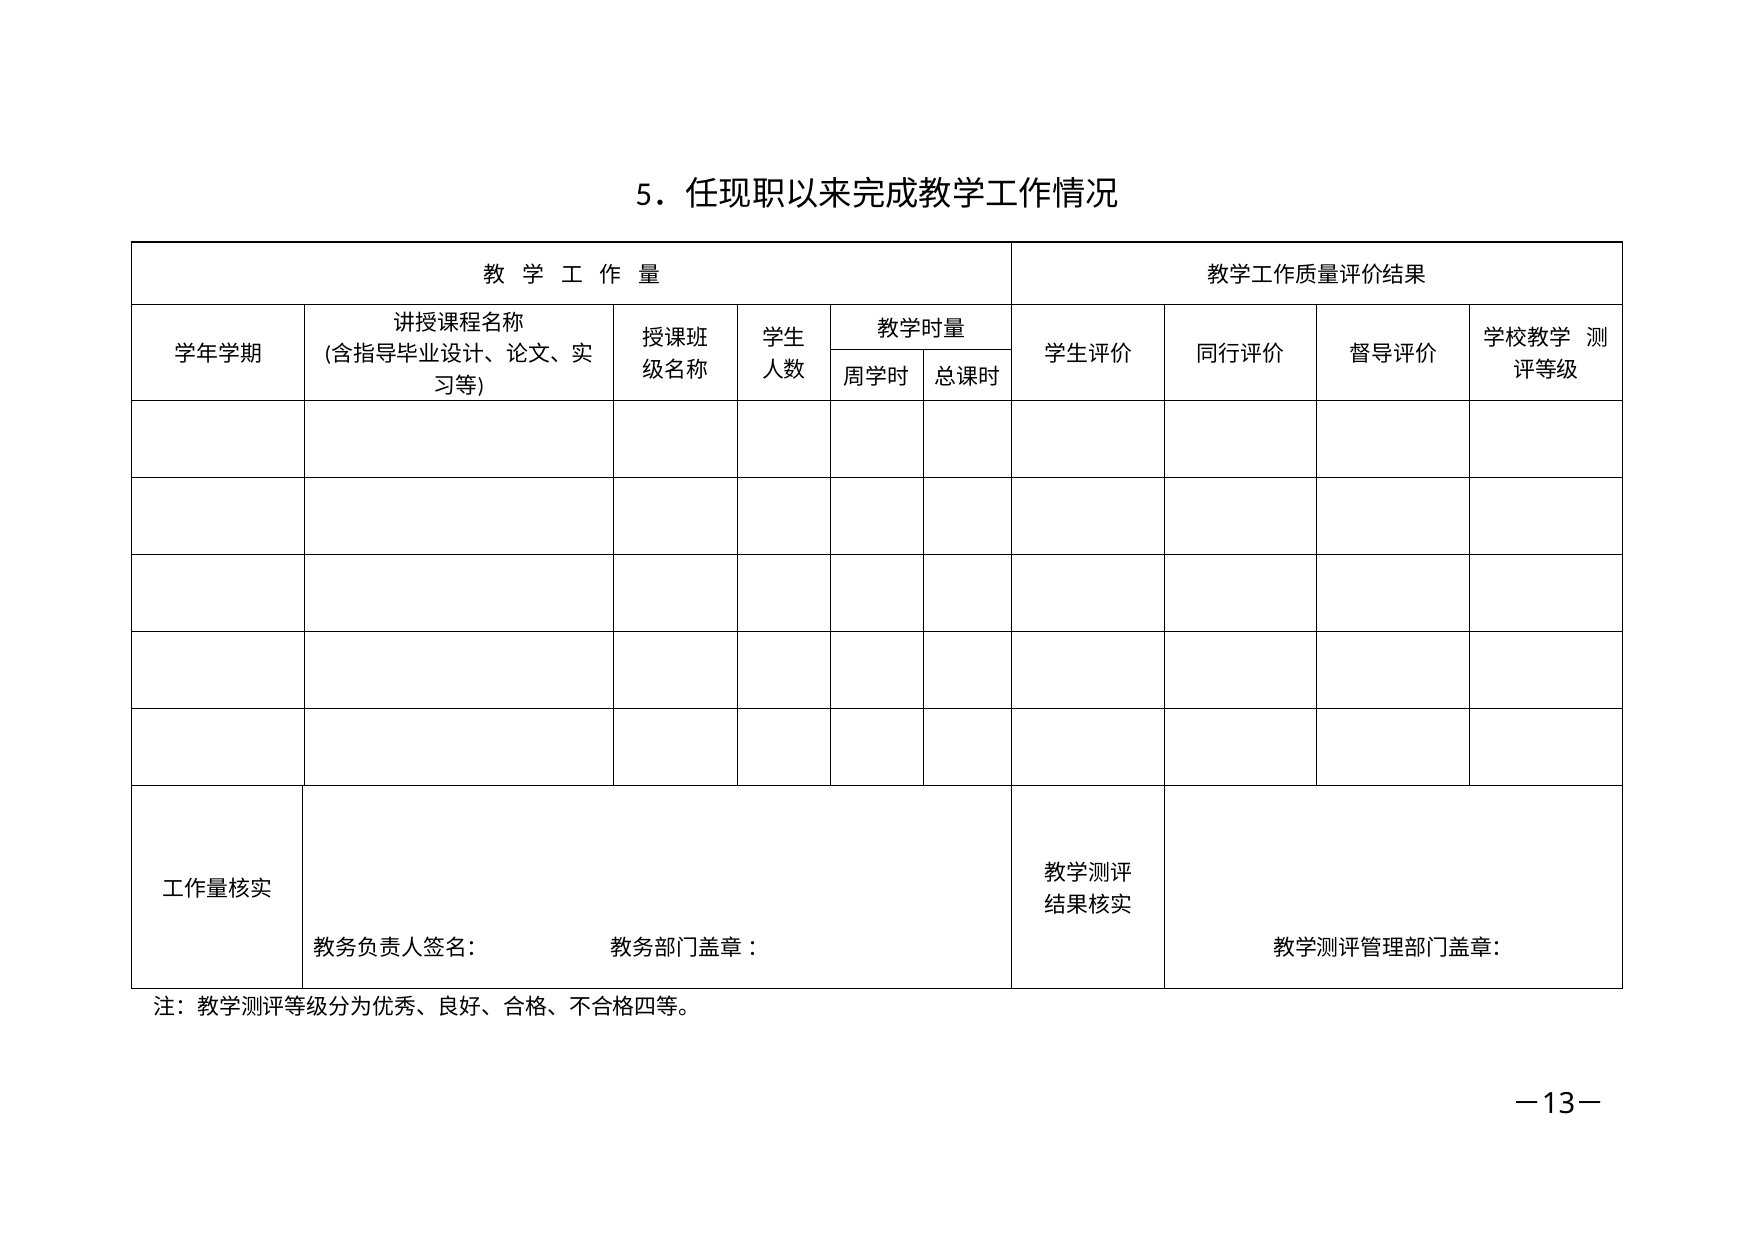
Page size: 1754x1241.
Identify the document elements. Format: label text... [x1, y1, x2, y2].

table_cell [614, 709, 737, 785]
table_cell [1470, 632, 1622, 708]
table_cell [614, 401, 737, 477]
table_cell [924, 401, 1011, 477]
table_cell 讲授课程名称 (含指导毕业设计、论文、实习等) [305, 305, 613, 399]
table_cell [738, 709, 830, 785]
table_cell [132, 709, 304, 785]
table_cell [831, 401, 923, 477]
table_cell [1470, 401, 1622, 477]
table_cell 工作量核实 [132, 786, 302, 988]
table_cell [132, 555, 304, 631]
table_cell [924, 555, 1011, 631]
table_cell 同行评价 [1165, 305, 1316, 399]
table_cell 教学测评 结果核实 [1012, 786, 1164, 988]
table_cell [1012, 555, 1164, 631]
table_cell [738, 478, 830, 554]
table_cell [1012, 632, 1164, 708]
table_cell [1165, 632, 1316, 708]
table_cell [831, 632, 923, 708]
table_cell 督导评价 [1317, 305, 1469, 399]
table_cell 学年学期 [132, 305, 304, 399]
table_cell [1012, 709, 1164, 785]
table_cell [305, 401, 613, 477]
table_cell [1317, 709, 1469, 785]
table_cell [738, 401, 830, 477]
table_cell [831, 709, 923, 785]
table_cell [924, 632, 1011, 708]
table_cell [1012, 401, 1164, 477]
table_cell 授课班 级名称 [614, 305, 737, 399]
table_cell [305, 478, 613, 554]
table_cell [1470, 709, 1622, 785]
table_cell [132, 632, 304, 708]
table_cell [614, 555, 737, 631]
table_cell [738, 632, 830, 708]
table_cell [1165, 709, 1316, 785]
table_header 教学工作量 [132, 243, 1011, 303]
table_cell [831, 478, 923, 554]
table_cell [305, 632, 613, 708]
table_cell 教学测评管理部门盖章： [1165, 786, 1622, 988]
table_cell [614, 632, 737, 708]
table_cell [1317, 632, 1469, 708]
table_header 教学工作质量评价结果 [1012, 243, 1622, 303]
table_cell 周学时 [831, 350, 923, 399]
table_cell 学生 人数 [738, 305, 830, 399]
table_cell [1317, 478, 1469, 554]
table_cell 学校教学 测评等级 [1470, 305, 1622, 399]
table_cell [1165, 478, 1316, 554]
table_cell [1165, 555, 1316, 631]
table_cell [831, 555, 923, 631]
table_cell 教务负责人签名： 教务部门盖章 ： [303, 786, 1011, 988]
table_cell [614, 478, 737, 554]
table_cell 学生评价 [1012, 305, 1164, 399]
table_cell [1012, 478, 1164, 554]
table_cell [1470, 478, 1622, 554]
table_cell [305, 555, 613, 631]
table_cell [924, 709, 1011, 785]
table_cell [1165, 401, 1316, 477]
table_cell [132, 478, 304, 554]
table_cell [1470, 555, 1622, 631]
table_cell [1317, 401, 1469, 477]
table_cell 教学时量 [831, 305, 1011, 349]
table_cell [738, 555, 830, 631]
table_cell [132, 401, 304, 477]
text 注：教学测评等级分为优秀、良好、合格、不合格四等。 [153, 989, 1601, 1021]
table_cell [305, 709, 613, 785]
table_cell [924, 478, 1011, 554]
table_cell 总课时 [924, 350, 1011, 399]
text 5．任现职以来完成教学工作情况 [153, 166, 1601, 215]
table_cell [1317, 555, 1469, 631]
